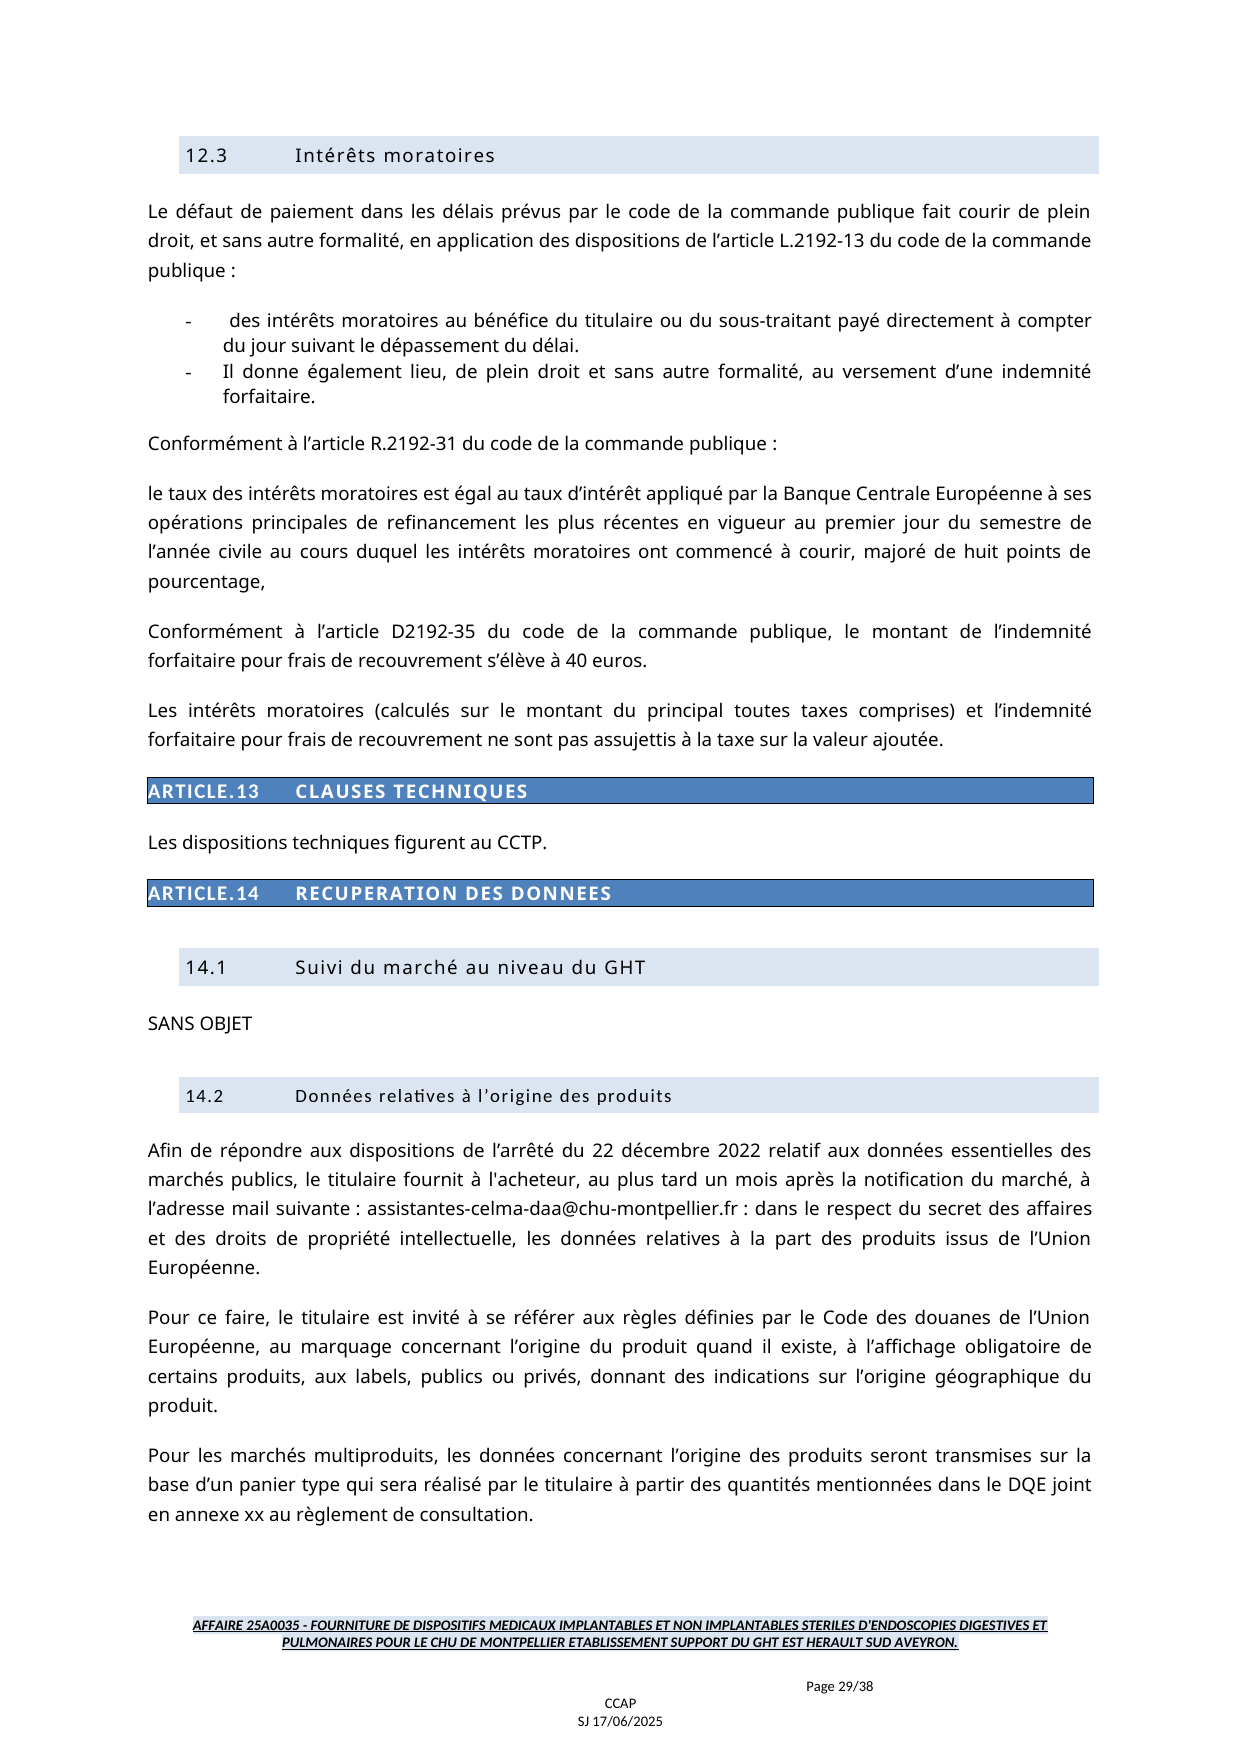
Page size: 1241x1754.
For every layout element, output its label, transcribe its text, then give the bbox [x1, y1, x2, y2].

text SANS OBJET [148, 1011, 1093, 1036]
text Conformément à l’article D2192-35 du code de la commande publique, le montant de l’indemnité forfaitaire pour frais de recouvrement s’élève à 40 euros. [148, 618, 1093, 673]
text Pour ce faire, le titulaire est invité à se référer aux règles définies par le Code des douanes de l’Union Européenne, au marquage concernant l’origine du produit quand il existe, à l’affichage obligatoire de certains produits, aux labels, publics ou privés, donnant des indications sur l’origine géographique du produit. [148, 1304, 1093, 1418]
text Le défaut de paiement dans les délais prévus par le code de la commande publique fait courir de plein droit, et sans autre formalité, en application des dispositions de l’article L.2192-13 du code de la commande publique : [148, 198, 1093, 282]
subtitle Recuperation des donnees [148, 880, 1093, 906]
text le taux des intérêts moratoires est égal au taux d’intérêt appliqué par la Banque Centrale Européenne à ses opérations principales de refinancement les plus récentes en vigueur au premier jour du semestre de l’année civile au cours duquel les intérêts moratoires ont commencé à courir, majoré de huit points de pourcentage, [148, 480, 1093, 593]
text Afin de répondre aux dispositions de l’arrêté du 22 décembre 2022 relatif aux données essentielles des marchés publics, le titulaire fournit à l'acheteur, au plus tard un mois après la notification du marché, à l’adresse mail suivante : assistantes-celma-daa@chu-montpellier.fr : dans le respect du secret des affaires et des droits de propriété intellectuelle, les données relatives à la part des produits issus de l’Union Européenne. [148, 1137, 1093, 1280]
text Conformément à l’article R.2192-31 du code de la commande publique : [148, 430, 1093, 456]
subtitle Suivi du marché au niveau du GHT [185, 954, 1093, 980]
subtitle Données relatives à l’origine des produits [185, 1084, 1093, 1107]
text Les dispositions techniques figurent au CCTP. [148, 829, 1093, 854]
subtitle Clauses techniques [148, 778, 1093, 803]
list des intérêts moratoires au bénéfice du titulaire ou du sous-traitant payé directement à compter du jour suivant le dépassement du délai. [185, 307, 1093, 358]
text Pour les marchés multiproduits, les données concernant l’origine des produits seront transmises sur la base d’un panier type qui sera réalisé par le titulaire à partir des quantités mentionnées dans le DQE joint en annexe xx au règlement de consultation. [148, 1442, 1093, 1526]
subtitle Intérêts moratoires [185, 142, 1093, 168]
text Les intérêts moratoires (calculés sur le montant du principal toutes taxes comprises) et l’indemnité forfaitaire pour frais de recouvrement ne sont pas assujettis à la taxe sur la valeur ajoutée. [148, 697, 1093, 752]
list Il donne également lieu, de plein droit et sans autre formalité, au versement d’une indemnité forfaitaire. [185, 358, 1093, 409]
